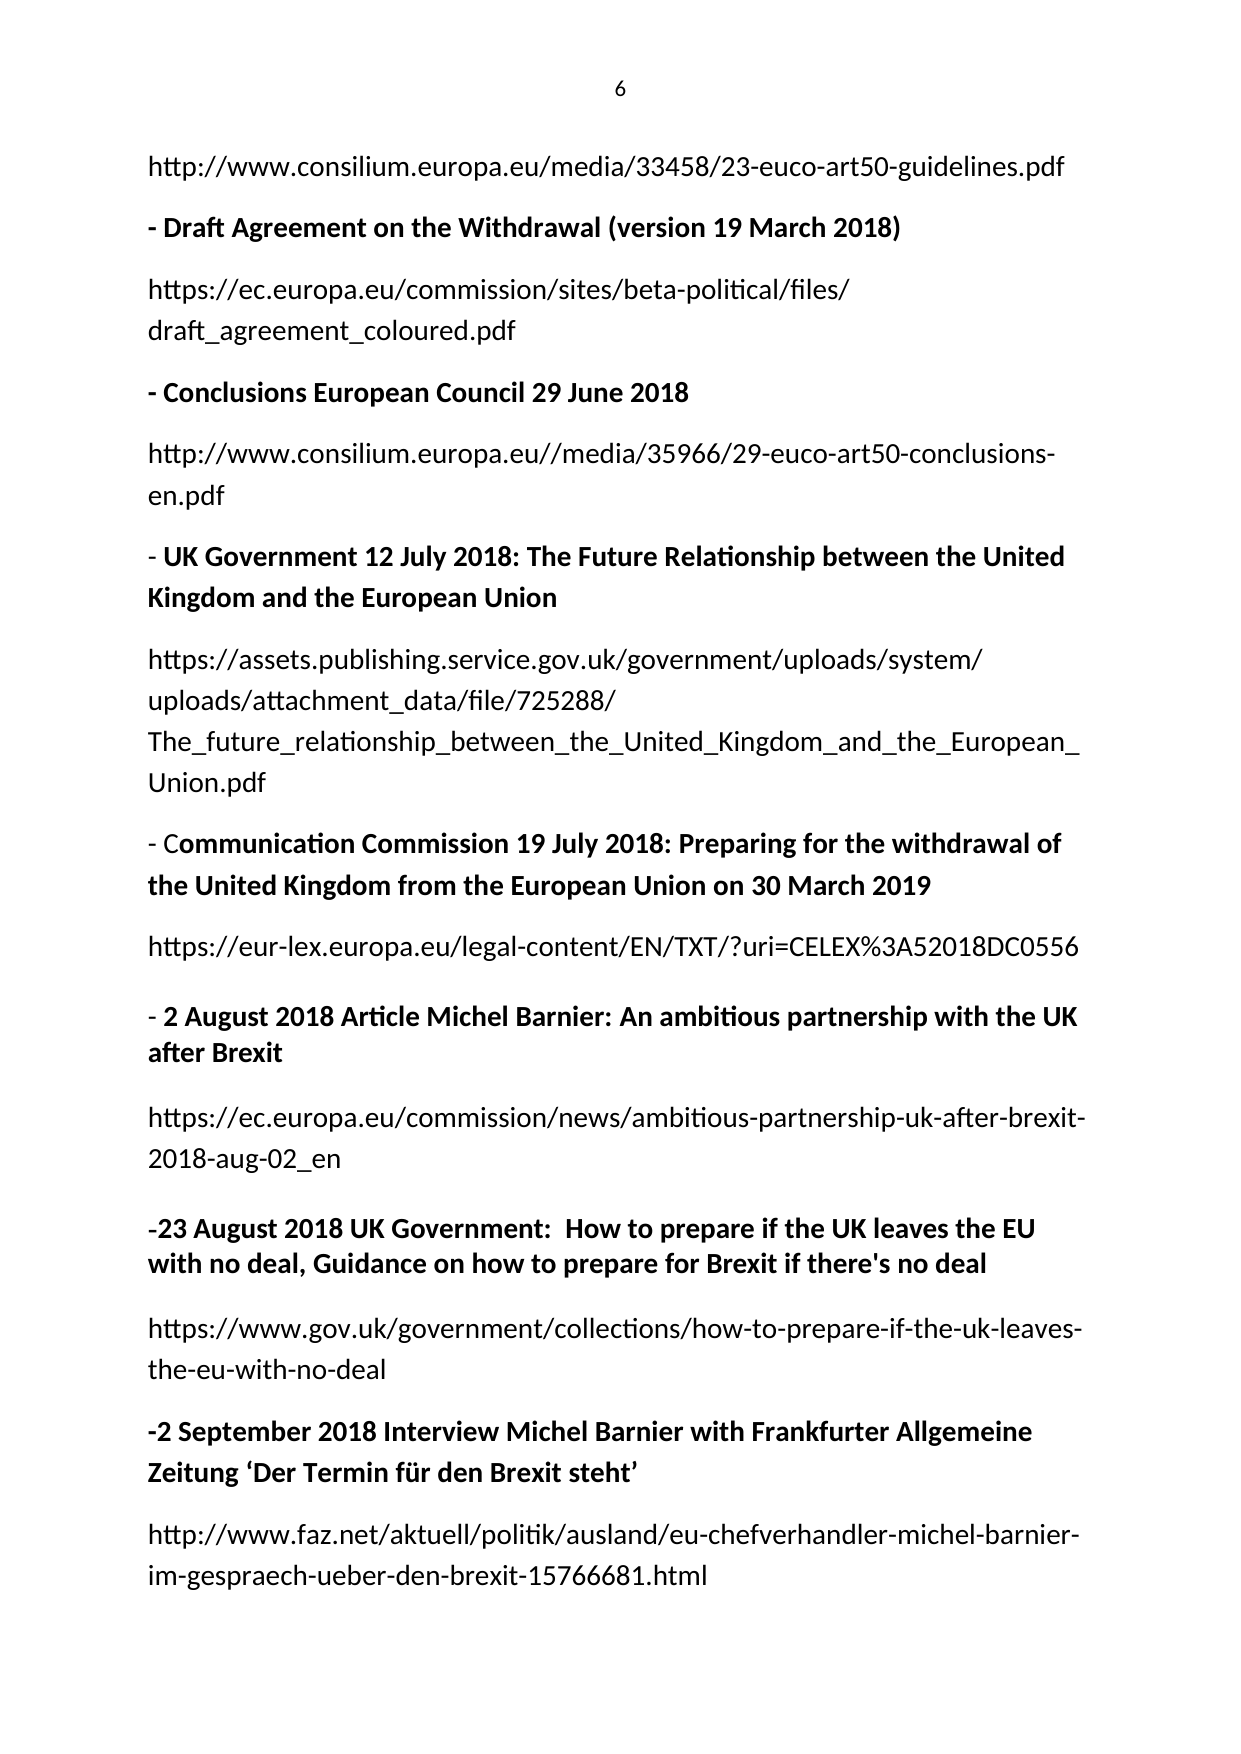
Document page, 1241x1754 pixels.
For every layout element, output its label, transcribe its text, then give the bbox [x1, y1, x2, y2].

text https://ec.europa.eu/commission/sites/beta-political/files/draft_agreement_coloured.pdf [148, 271, 1093, 348]
text -2 September 2018 Interview Michel Barnier with Frankfurter Allgemeine Zeitung ‘Der Termin für den Brexit steht’ [148, 1413, 1093, 1489]
text - UK Government 12 July 2018: The Future Relationship between the United Kingdom and the European Union [148, 538, 1093, 615]
text - Communication Commission 19 July 2018: Preparing for the withdrawal of the United Kingdom from the European Union on 30 March 2019 [148, 826, 1093, 902]
text http://www.consilium.europa.eu//media/35966/29-euco-art50-conclusions-en.pdf [148, 436, 1093, 512]
text http://www.faz.net/aktuell/politik/ausland/eu-chefverhandler-michel-barnier-im-gespraech-ueber-den-brexit-15766681.html [148, 1516, 1093, 1592]
text - Conclusions European Council 29 June 2018 [148, 374, 1093, 409]
text http://www.consilium.europa.eu/media/33458/23-euco-art50-guidelines.pdf [148, 148, 1093, 183]
text https://www.gov.uk/government/collections/how-to-prepare-if-the-uk-leaves-the-eu-with-no-deal [148, 1310, 1093, 1387]
text - Draft Agreement on the Withdrawal (version 19 March 2018) [148, 209, 1093, 245]
text https://assets.publishing.service.gov.uk/government/uploads/system/uploads/attachment_data/file/725288/The_future_relationship_between_the_United_Kingdom_and_the_European_Union.pdf [148, 641, 1093, 799]
subtitle -23 August 2018 UK Government: How to prepare if the UK leaves the EU with no deal, Guidance on how to prepare for Brexit if there's no deal [148, 1210, 1093, 1281]
subtitle - 2 August 2018 Article Michel Barnier: An ambitious partnership with the UK after Brexit [148, 998, 1093, 1070]
text https://ec.europa.eu/commission/news/ambitious-partnership-uk-after-brexit-2018-aug-02_en [148, 1099, 1093, 1175]
text https://eur-lex.europa.eu/legal-content/EN/TXT/?uri=CELEX%3A52018DC0556 [148, 928, 1093, 964]
